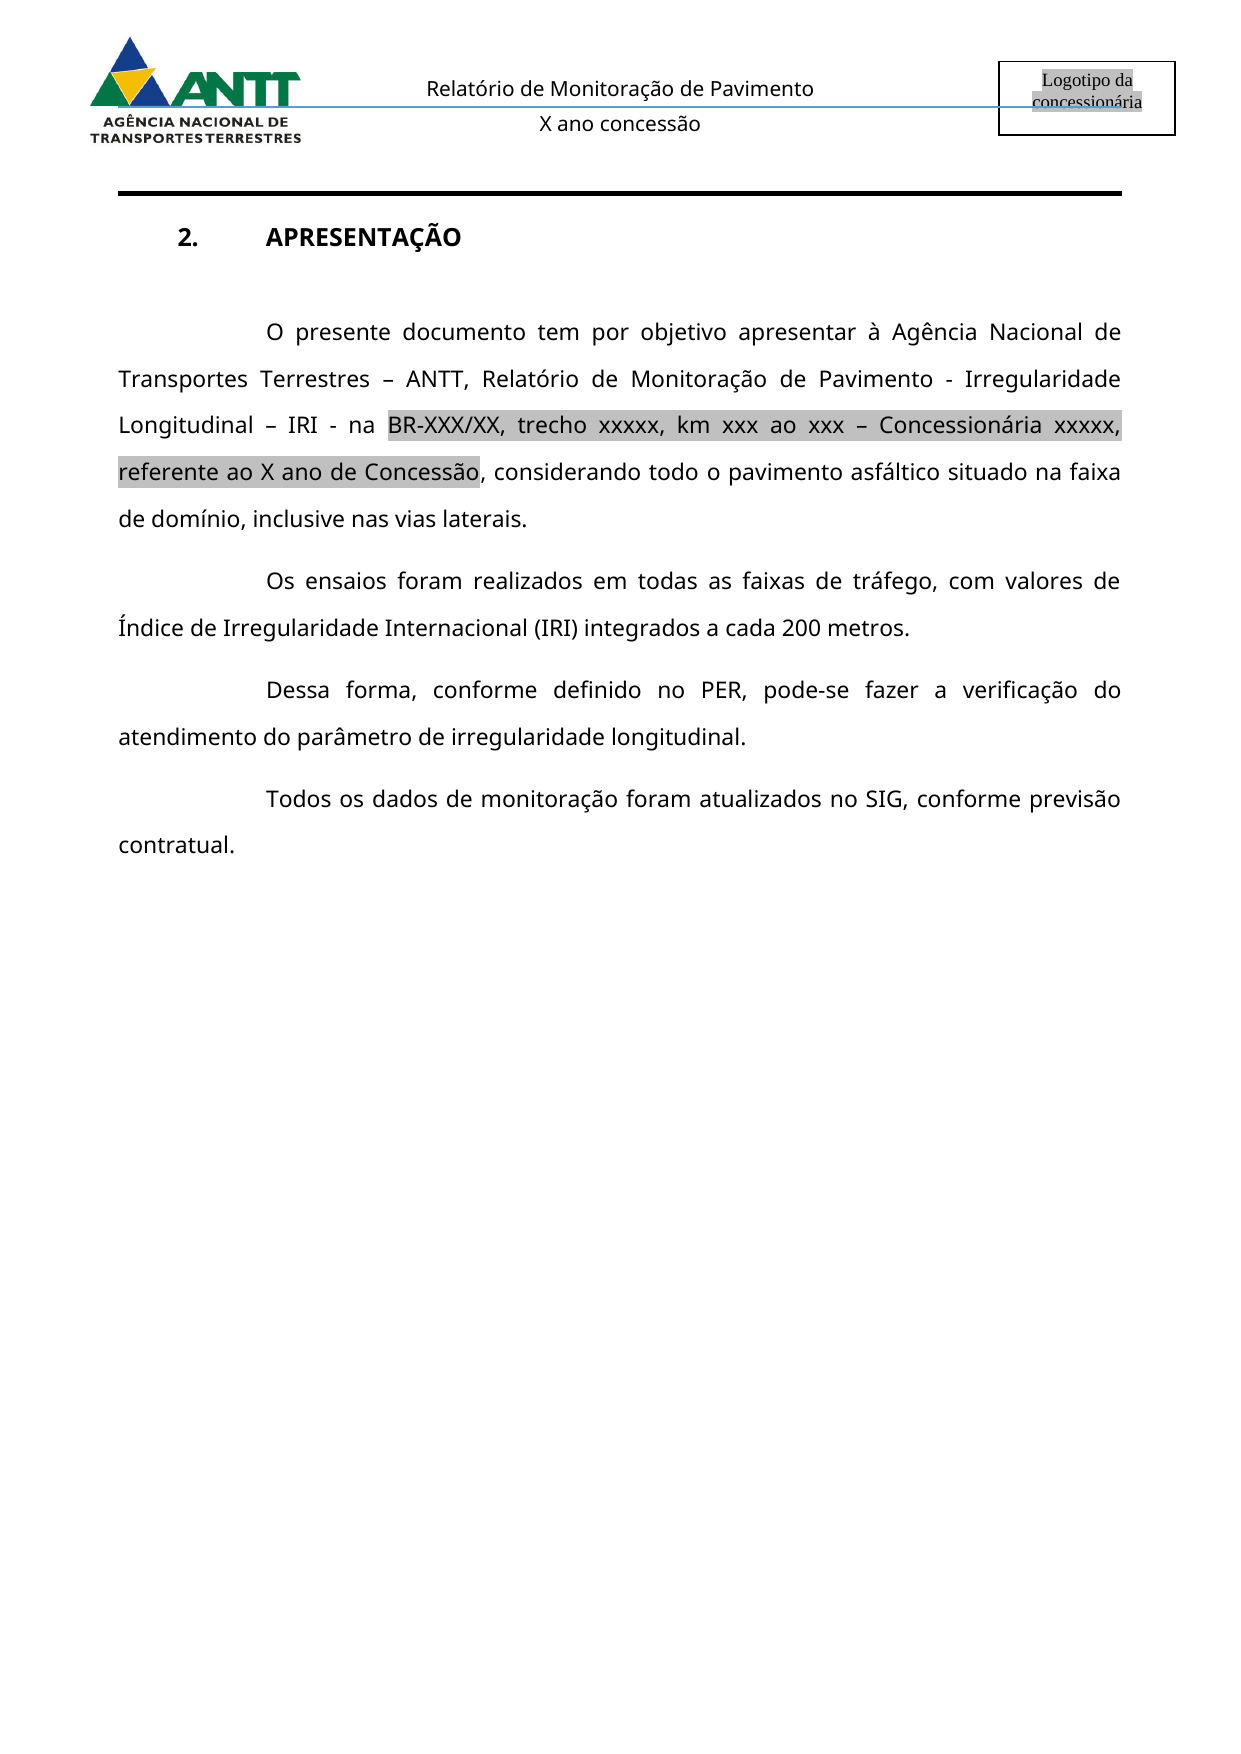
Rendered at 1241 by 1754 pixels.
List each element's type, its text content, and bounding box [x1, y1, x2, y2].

text Dessa forma, conforme definido no PER, pode-se fazer a verificação do atendimento do parâmetro de irregularidade longitudinal. [118, 674, 1122, 752]
text Os ensaios foram realizados em todas as faixas de tráfego, com valores de Índice de Irregularidade Internacional (IRI) integrados a cada 200 metros. [118, 565, 1122, 643]
text O presente documento tem por objetivo apresentar à Agência Nacional de Transportes Terrestres – ANTT, Relatório de Monitoração de Pavimento - Irregularidade Longitudinal – IRI - na BR-XXX/XX, trecho xxxxx, km xxx ao xxx – Concessionária xxxxx, referente ao X ano de Concessão, considerando todo o pavimento asfáltico situado na faixa de domínio, inclusive nas vias laterais. [118, 316, 1122, 534]
list APRESENTAÇÃO [118, 220, 1122, 254]
text Todos os dados de monitoração foram atualizados no SIG, conforme previsão contratual. [118, 783, 1122, 861]
picture [86, 33, 305, 148]
